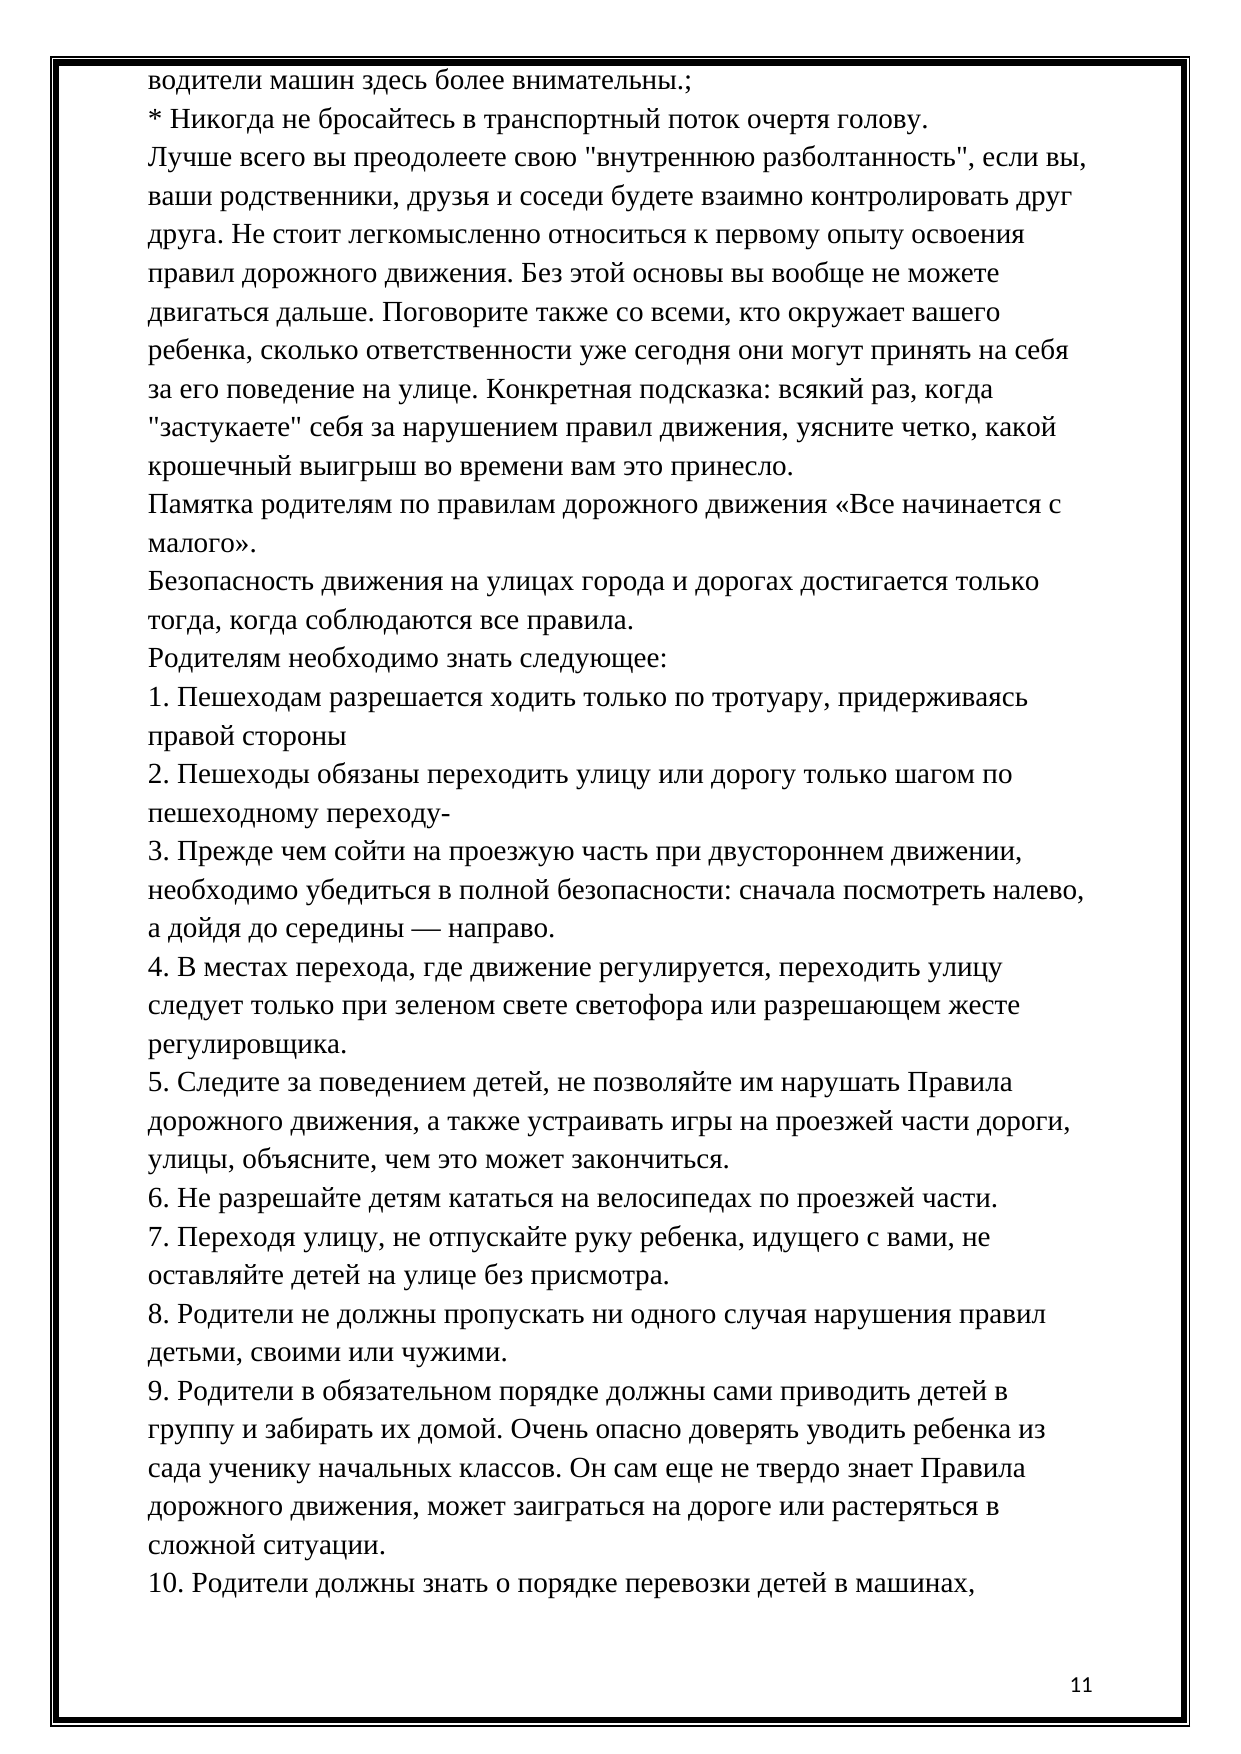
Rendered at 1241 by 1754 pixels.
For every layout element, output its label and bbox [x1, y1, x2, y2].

text [148, 66, 1092, 1599]
